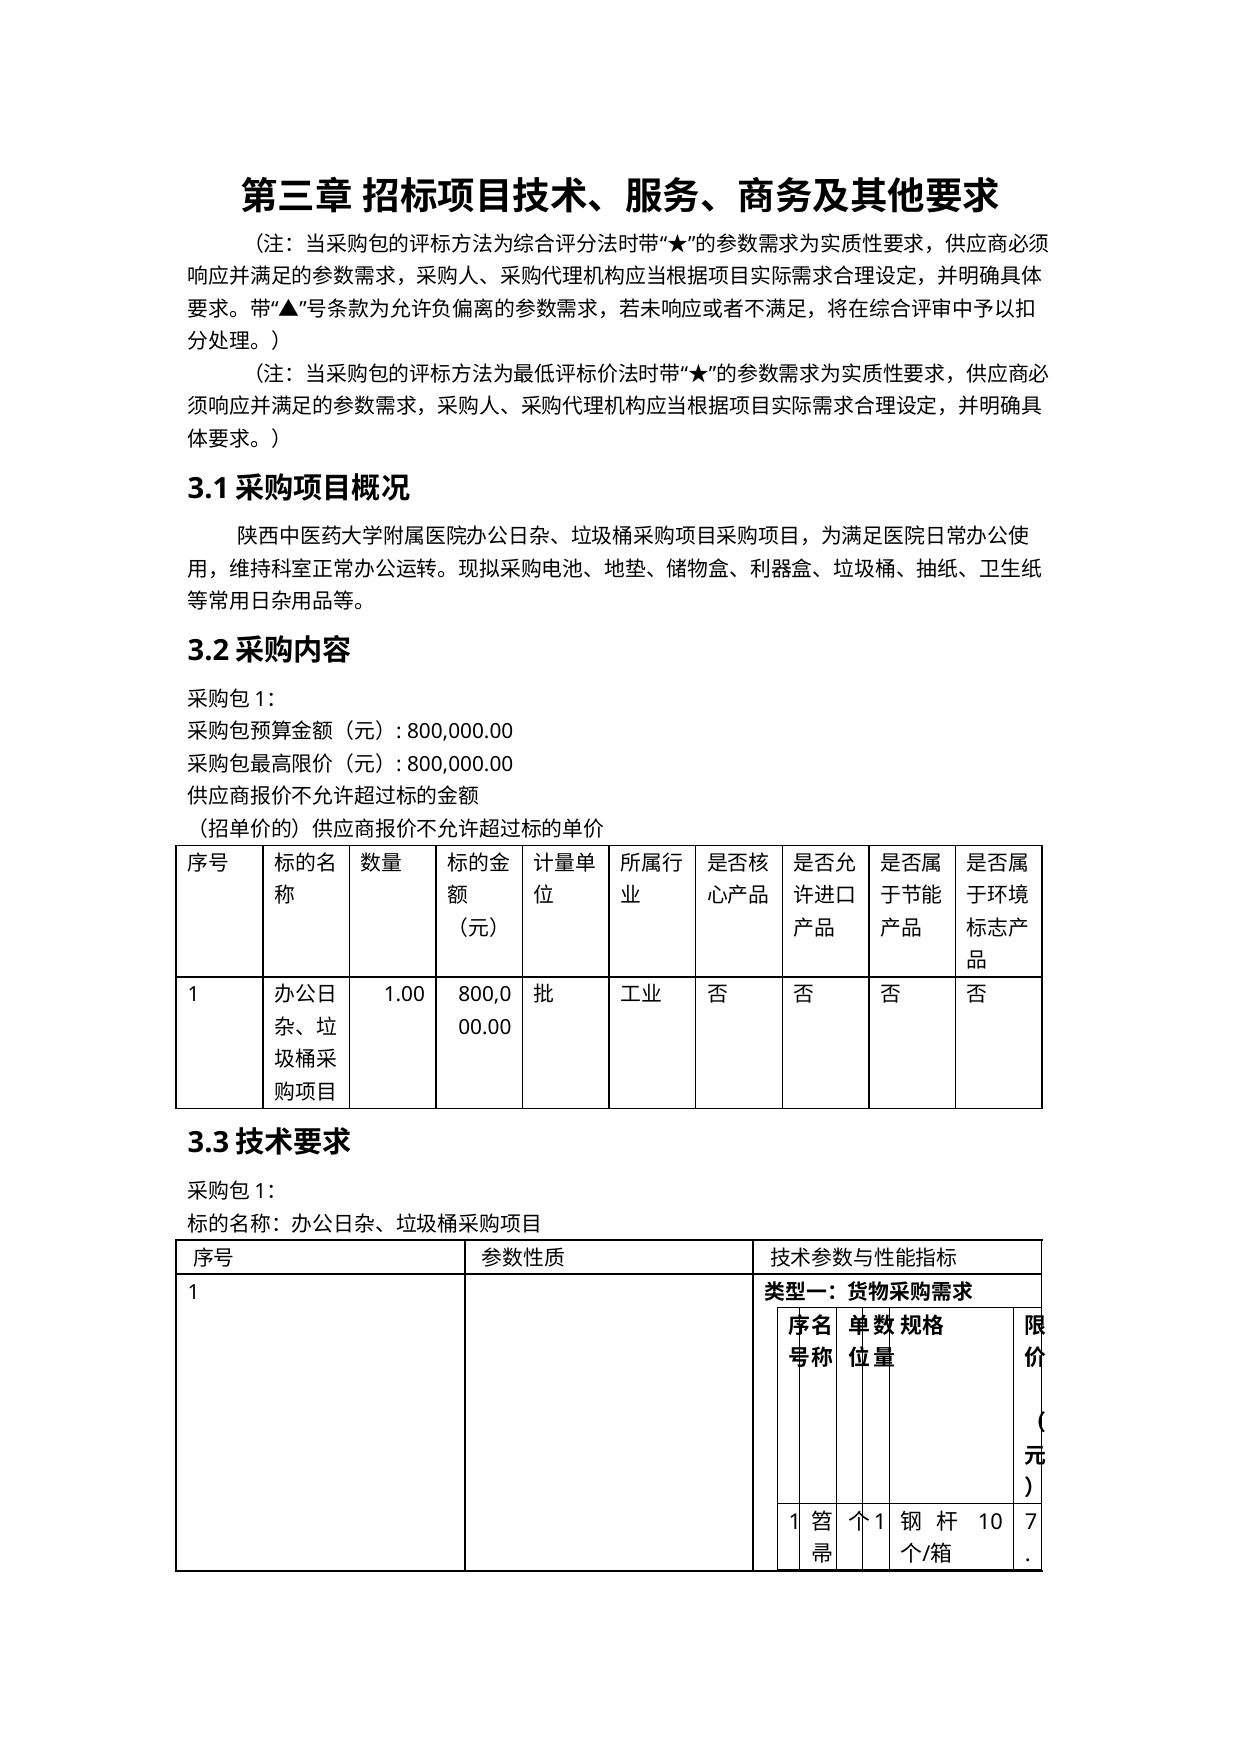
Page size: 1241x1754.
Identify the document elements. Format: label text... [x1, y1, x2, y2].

table_header 是否允许进口产品 [783, 846, 868, 976]
table_cell 办公日杂、垃圾桶采购项目 [264, 978, 349, 1108]
text （招单价的）供应商报价不允许超过标的单价 [187, 812, 1053, 844]
table_cell 否 [956, 978, 1041, 1108]
text 3.3技术要求 [187, 1109, 1053, 1174]
table_cell 800,000.00 [437, 978, 522, 1108]
text 采购包最高限价（元）: 800,000.00 [187, 747, 1053, 779]
text （注：当采购包的评标方法为综合评分法时带“★”的参数需求为实质性要求，供应商必须响应并满足的参数需求，采购人、采购代理机构应当根据项目实际需求合理设定，并明确具体要求。带“▲”号条款为允许负偏离的参数需求，若未响应或者不满足，将在综合评审中予以扣分处理。） [187, 227, 1053, 357]
text 陕西中医药大学附属医院办公日杂、垃圾桶采购项目采购项目，为满足医院日常办公使用，维持科室正常办公运转。现拟采购电池、地垫、储物盒、利器盒、垃圾桶、抽纸、卫生纸等常用日杂用品等。 [187, 519, 1053, 617]
text 标的名称：办公日杂、垃圾桶采购项目 [187, 1207, 1053, 1239]
table_header 是否核心产品 [696, 846, 782, 976]
text 采购包预算金额（元）: 800,000.00 [187, 714, 1053, 747]
table_header 参数性质 [466, 1241, 752, 1273]
table_header 序号 [177, 846, 262, 976]
table_cell 类型一：货物采购需求 [754, 1275, 1041, 1570]
table_cell 1 [177, 1275, 464, 1570]
text 3.2采购内容 [187, 617, 1053, 682]
table_header 技术参数与性能指标 [754, 1241, 1041, 1273]
table_header 标的金额 （元） [437, 846, 522, 976]
table_cell 批 [523, 978, 608, 1108]
text 供应商报价不允许超过标的金额 [187, 779, 1053, 812]
table_cell 1.00 [350, 978, 435, 1108]
table_header 所属行业 [610, 846, 695, 976]
table_cell 否 [783, 978, 868, 1108]
text 采购包1： [187, 1174, 1053, 1207]
table_header 数量 [350, 846, 435, 976]
table_header 计量单位 [523, 846, 608, 976]
table_cell 1 [177, 978, 262, 1108]
table_header 序号 [177, 1241, 464, 1273]
table_cell 工业 [610, 978, 695, 1108]
text 采购包1： [187, 682, 1053, 714]
table_cell [466, 1275, 752, 1570]
table_header 是否属于节能产品 [870, 846, 955, 976]
text （注：当采购包的评标方法为最低评标价法时带“★”的参数需求为实质性要求，供应商必须响应并满足的参数需求，采购人、采购代理机构应当根据项目实际需求合理设定，并明确具体要求。） [187, 357, 1053, 454]
table_cell 否 [696, 978, 782, 1108]
text 第三章 招标项目技术、服务、商务及其他要求 [187, 162, 1053, 227]
text 3.1采购项目概况 [187, 454, 1053, 519]
table_cell 否 [870, 978, 955, 1108]
table_header 是否属于环境标志产品 [956, 846, 1041, 976]
table_header 标的名称 [264, 846, 349, 976]
